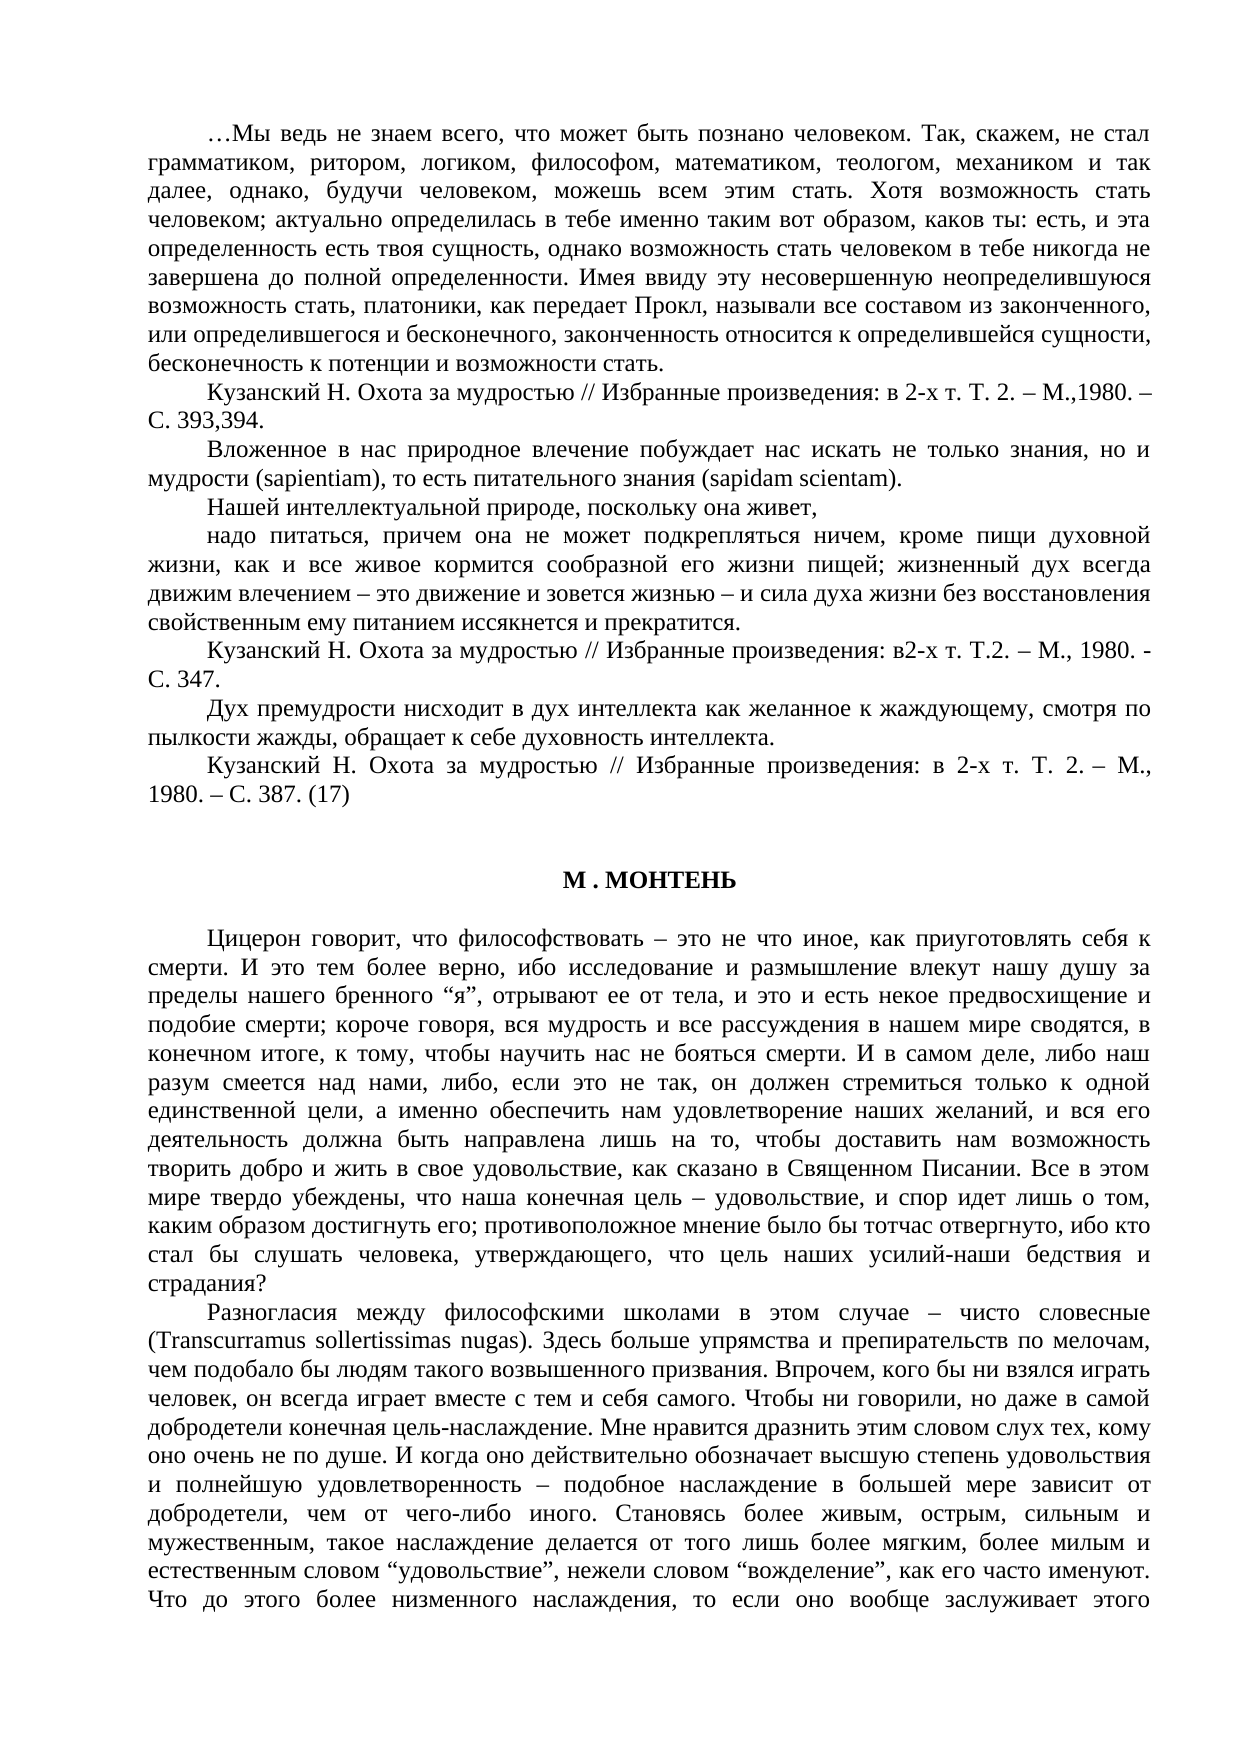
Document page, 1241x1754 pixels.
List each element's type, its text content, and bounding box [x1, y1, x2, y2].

text Кузанский Н. Охота за мудростью // Избранные произведения: в 2-х т. Т. 2. – М.,1980. – С. 393,394. [148, 377, 1152, 434]
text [148, 1297, 1152, 1613]
text Нашей интеллектуальной природе, поскольку она живет, [148, 492, 1152, 521]
text Кузанский Н. Охота за мудростью // Избранные произведения: в2-х т. Т.2. – М., 1980. -С. 347. [148, 636, 1152, 693]
text Кузанский Н. Охота за мудростью // Избранные произведения: в 2-х т. Т. 2. – М., 1980. – С. 387. (17) [148, 751, 1152, 808]
text надо питаться, причем она не может подкрепляться ничем, кроме пищи духовной жизни, как и все живое кормится сообразной его жизни пищей; жизненный дух всегда движим влечением – это движение и зовется жизнью – и сила духа жизни без восстановления свойственным ему питанием иссякнется и прекратится. [148, 521, 1152, 636]
text …Мы ведь не знаем всего, что может быть познано человеком. Так, скажем, не стал грамматиком, ритором, логиком, философом, математиком, теологом, механиком и так далее, однако, будучи человеком, можешь всем этим стать. Хотя возможность стать человеком; актуально определилась в тебе именно таким вот образом, каков ты: есть, и эта определенность есть твоя сущность, однако возможность стать человеком в тебе никогда не завершена до полной определенности. Имея ввиду эту несовершенную неопределившуюся возможность стать, платоники, как передает Прокл, называли все составом из законченного, или определившегося и бесконечного, законченность относится к определившейся сущности, бесконечность к потенции и возможности стать. [148, 118, 1152, 377]
text М . МОНТЕНЬ [148, 866, 1152, 894]
text Цицерон говорит, что философствовать – это не что иное, как приуготовлять себя к смерти. И это тем более верно, ибо исследование и размышление влекут нашу душу за пределы нашего бренного “я”, отрывают ее от тела, и это и есть некое предвосхищение и подобие смерти; короче говоря, вся мудрость и все рассуждения в нашем мире сводятся, в конечном итоге, к тому, чтобы научить нас не бояться смерти. И в самом деле, либо наш разум смеется над нами, либо, если это не так, он должен стремиться только к одной единственной цели, а именно обеспечить нам удовлетворение наших желаний, и вся его деятельность должна быть направлена лишь на то, чтобы доставить нам возможность творить добро и жить в свое удовольствие, как сказано в Священном Писании. Все в этом мире твердо убеждены, что наша конечная цель – удовольствие, и спор идет лишь о том, каким образом достигнуть его; противоположное мнение было бы тотчас отвергнуто, ибо кто стал бы слушать человека, утверждающего, что цель наших усилий-наши бедствия и страдания? [148, 923, 1152, 1297]
text Вложенное в нас природное влечение побуждает нас искать не только знания, но и мудрости (sapientiam), то есть питательного знания (sapidam scientam). [148, 434, 1152, 492]
text Дух премудрости нисходит в дух интеллекта как желанное к жаждующему, смотря по пылкости жажды, обращает к себе духовность интеллекта. [148, 693, 1152, 751]
